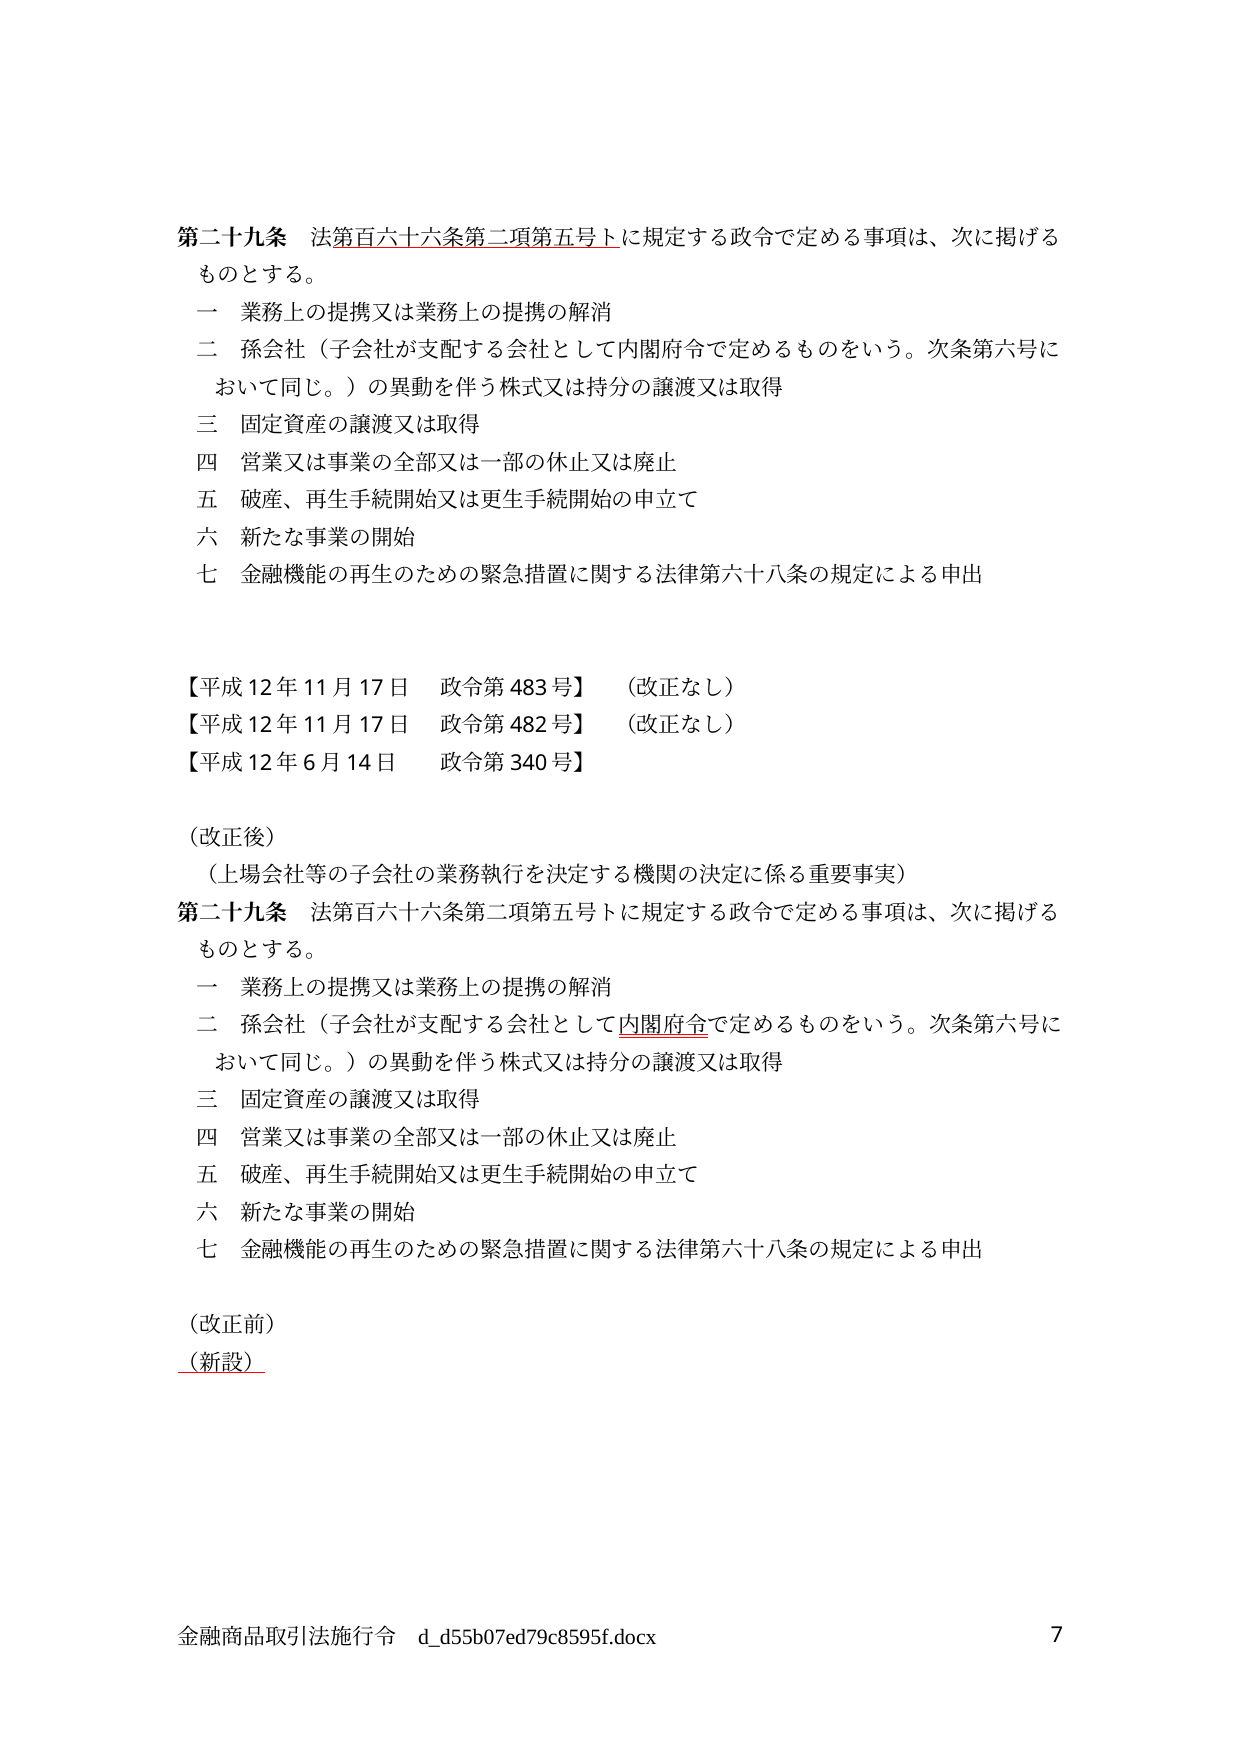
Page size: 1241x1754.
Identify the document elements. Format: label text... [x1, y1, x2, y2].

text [196, 329, 1063, 404]
text 一 業務上の提携又は業務上の提携の解消 [196, 967, 1063, 1004]
text （上場会社等の子会社の業務執行を決定する機関の決定に係る重要事実） [196, 854, 1063, 892]
text 二 孫会社（子会社が支配する会社として内閣府令で定めるものをいう。次条第六号において同じ。）の異動を伴う株式又は持分の譲渡又は取得 [196, 1004, 1063, 1079]
text 第二十九条 法第百六十六条第二項第五号トに規定する政令で定める事項は、次に掲げるものとする。 [177, 217, 1063, 292]
text 四 営業又は事業の全部又は一部の休止又は廃止 [196, 442, 1063, 479]
text 六 新たな事業の開始 [196, 1192, 1063, 1229]
text （改正後） [177, 817, 1063, 854]
text 三 固定資産の譲渡又は取得 [196, 404, 1063, 442]
text （新設） [177, 1342, 1063, 1379]
text 五 破産、再生手続開始又は更生手続開始の申立て [196, 479, 1063, 517]
text 第二十九条 法第百六十六条第二項第五号トに規定する政令で定める事項は、次に掲げるものとする。 [177, 892, 1063, 967]
text （改正前） [177, 1304, 1063, 1342]
text 一 業務上の提携又は業務上の提携の解消 [196, 292, 1063, 329]
text 三 固定資産の譲渡又は取得 [196, 1079, 1063, 1117]
text 七 金融機能の再生のための緊急措置に関する法律第六十八条の規定による申出 [196, 554, 1063, 592]
text 【平成12年11月17日 政令第482号】 （改正なし） [177, 704, 1063, 742]
text 六 新たな事業の開始 [196, 517, 1063, 554]
text 【平成12年11月17日 政令第483号】 （改正なし） [177, 667, 1063, 704]
text 五 破産、再生手続開始又は更生手続開始の申立て [196, 1154, 1063, 1192]
text 四 営業又は事業の全部又は一部の休止又は廃止 [196, 1117, 1063, 1154]
text 【平成12年6月14日 政令第340号】 [177, 742, 1063, 779]
text 七 金融機能の再生のための緊急措置に関する法律第六十八条の規定による申出 [196, 1229, 1063, 1267]
